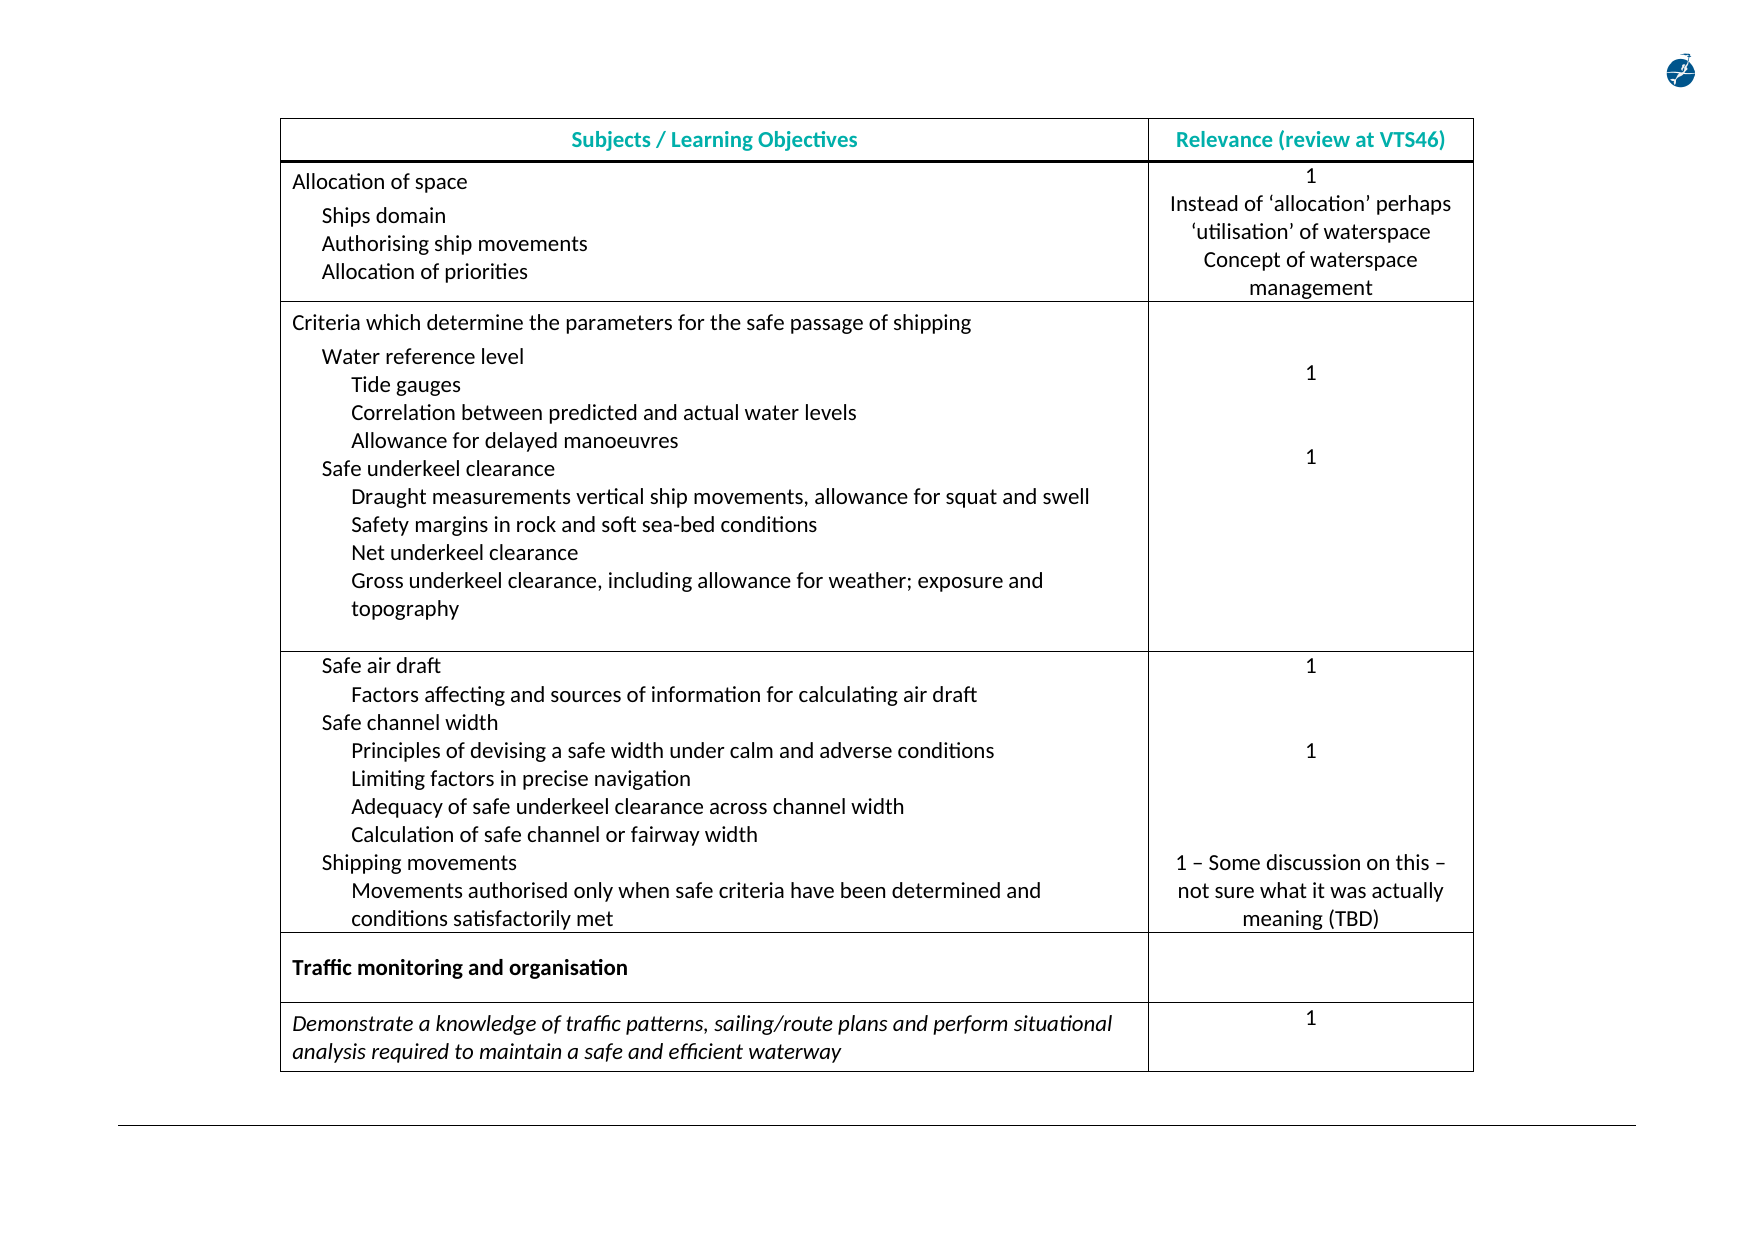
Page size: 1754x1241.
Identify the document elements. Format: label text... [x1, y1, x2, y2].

table_cell Safe air draft Factors affecting and sources of information for calculating air draft Safe channel width Principles of devising a safe width under calm and adverse conditions Limiting factors in precise navigation Adequacy of safe underkeel clearance across channel width Calculation of safe channel or fairway width Shipping movements Movements authorised only when safe criteria have been determined and conditions satisfactorily met [281, 652, 1148, 932]
table_header Relevance (review at VTS46) [1149, 119, 1473, 160]
table_cell 1 [1149, 1003, 1473, 1071]
table_cell Criteria which determine the parameters for the safe passage of shipping Water reference level Tide gauges Correlation between predicted and actual water levels Allowance for delayed manoeuvres Safe underkeel clearance Draught measurements vertical ship movements, allowance for squat and swell Safety margins in rock and soft sea-bed conditions Net underkeel clearance Gross underkeel clearance, including allowance for weather; exposure and topography [281, 302, 1148, 651]
table_cell [1149, 933, 1473, 1002]
table_cell Traffic monitoring and organisation [281, 933, 1148, 1002]
picture [1635, 3, 1754, 122]
table_header Subjects / Learning Objectives [281, 119, 1148, 160]
table_cell Allocation of space Ships domain Authorising ship movements Allocation of priorities [281, 163, 1148, 301]
table_cell Demonstrate a knowledge of traffic patterns, sailing/route plans and perform situational analysis required to maintain a safe and efficient waterway [281, 1003, 1148, 1071]
table_cell 1 1 1 – Some discussion on this – not sure what it was actually meaning (TBD) [1149, 652, 1473, 932]
table_cell 1 1 [1149, 302, 1473, 651]
table_cell 1 Instead of ‘allocation’ perhaps ‘utilisation’ of waterspace Concept of waterspace management [1149, 163, 1473, 301]
